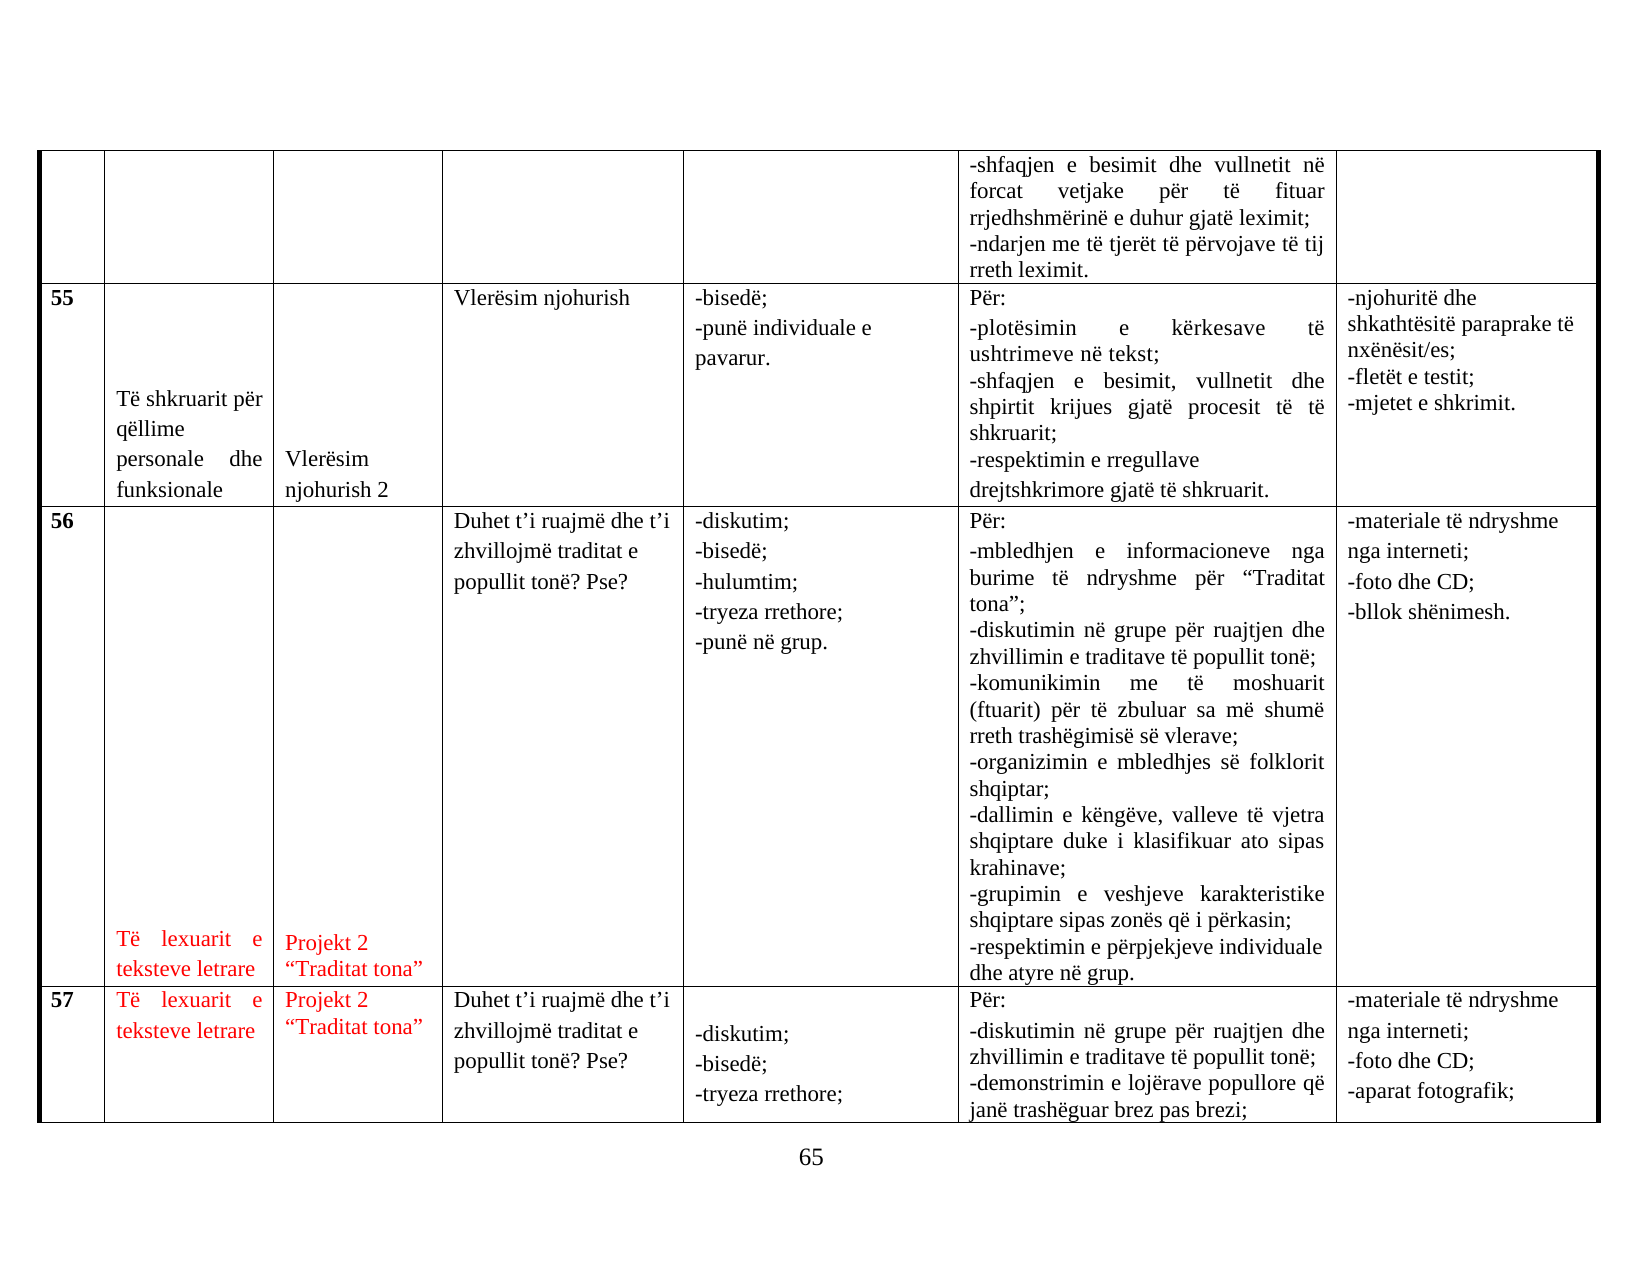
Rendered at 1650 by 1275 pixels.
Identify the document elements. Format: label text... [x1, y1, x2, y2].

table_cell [684, 151, 958, 283]
table_cell Vlerësim njohurish [443, 284, 683, 506]
table_cell Të lexuarit e teksteve letrare [105, 507, 273, 986]
table_cell Të shkruarit për qëllime personale dhe funksionale [105, 284, 273, 506]
table_cell -bisedë; -punë individuale e pavarur. [684, 284, 958, 506]
table_cell Për: -plotësimin e kërkesave të ushtrimeve në tekst; -shfaqjen e besimit, vullnetit dhe shpirtit krijues gjatë procesit të të shkruarit; -respektimin e rregullave drejtshkrimore gjatë të shkruarit. [959, 284, 1336, 506]
table_cell 57 [42, 987, 104, 1122]
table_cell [105, 151, 273, 283]
table_cell -diskutim; -bisedë; -hulumtim; -tryeza rrethore; -punë në grup. [684, 507, 958, 986]
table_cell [274, 151, 442, 283]
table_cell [1337, 987, 1596, 1122]
table_cell Vlerësim njohurish 2 [274, 284, 442, 506]
table_cell -materiale të ndryshme nga interneti; -foto dhe CD; -bllok shënimesh. [1337, 507, 1596, 986]
table_cell 54 [42, 151, 104, 283]
table_cell 55 [42, 284, 104, 506]
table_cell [959, 987, 1336, 1122]
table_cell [684, 987, 958, 1122]
table_cell Projekt 2 “Traditat tona” [274, 507, 442, 986]
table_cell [959, 151, 1336, 283]
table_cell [443, 987, 683, 1122]
table_cell -njohuritë dhe shkathtësitë paraprake të nxënësit/es; -fletët e testit; -mjetet e shkrimit. [1337, 284, 1596, 506]
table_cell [443, 151, 683, 283]
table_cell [105, 987, 273, 1122]
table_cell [1337, 151, 1596, 283]
table_cell Për: -mbledhjen e informacioneve nga burime të ndryshme për “Traditat tona”; -diskutimin në grupe për ruajtjen dhe zhvillimin e traditave të popullit tonë; -komunikimin me të moshuarit (ftuarit) për të zbuluar sa më shumë rreth trashëgimisë së vlerave; -organizimin e mbledhjes së folklorit shqiptar; -dallimin e këngëve, valleve të vjetra shqiptare duke i klasifikuar ato sipas krahinave; -grupimin e veshjeve karakteristike shqiptare sipas zonës që i përkasin; -respektimin e përpjekjeve individuale dhe atyre në grup. [959, 507, 1336, 986]
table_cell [274, 987, 442, 1122]
table_cell 56 [42, 507, 104, 986]
table_cell Duhet t’i ruajmë dhe t’i zhvillojmë traditat e popullit tonë? Pse? [443, 507, 683, 986]
